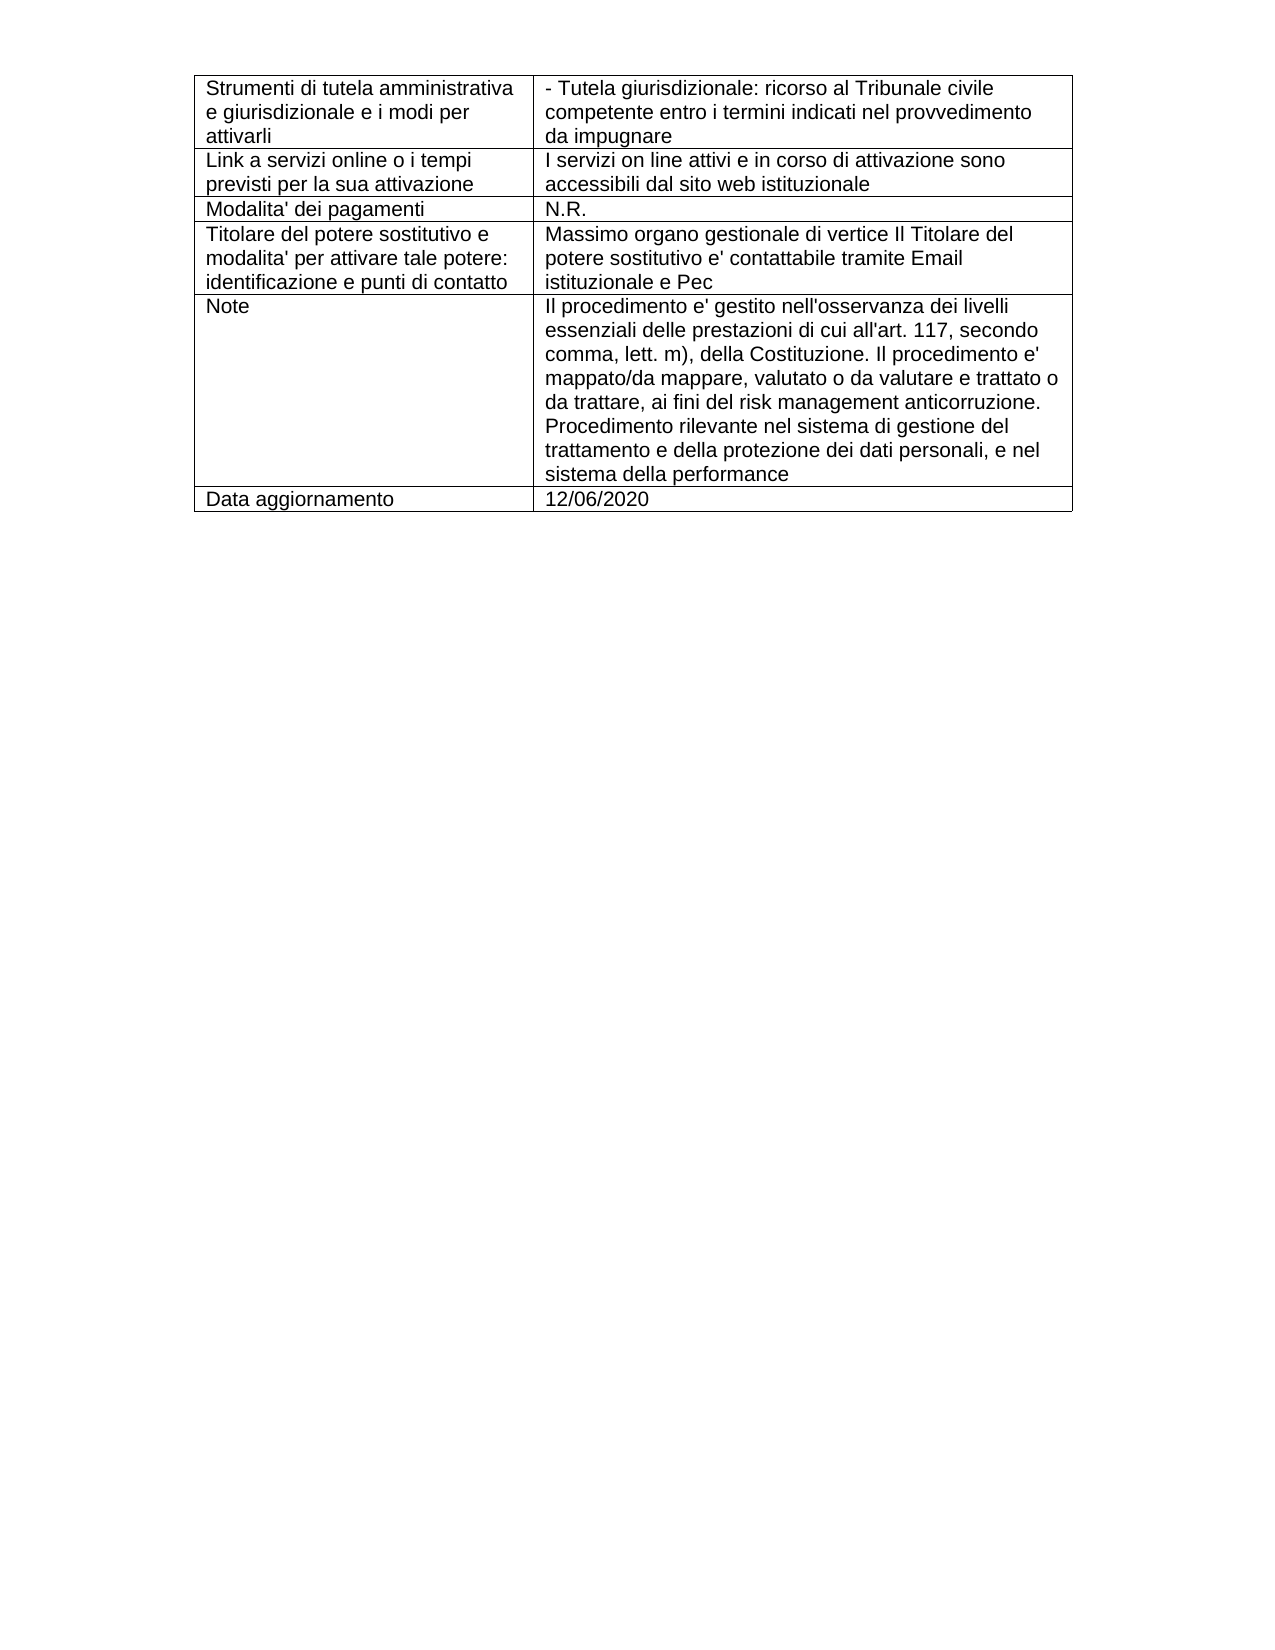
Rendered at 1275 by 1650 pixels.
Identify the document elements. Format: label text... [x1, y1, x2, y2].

table_cell Strumenti di tutela amministrativa e giurisdizionale e i modi per attivarli [195, 76, 533, 148]
table_cell Il procedimento e' gestito nell'osservanza dei livelli essenziali delle prestazioni di cui all'art. 117, secondo comma, lett. m), della Costituzione. Il procedimento e' mappato/da mappare, valutato o da valutare e trattato o da trattare, ai fini del risk management anticorruzione. Procedimento rilevante nel sistema di gestione del trattamento e della protezione dei dati personali, e nel sistema della performance [534, 295, 1072, 486]
table_cell I servizi on line attivi e in corso di attivazione sono accessibili dal sito web istituzionale [534, 149, 1072, 196]
table_cell Note [195, 295, 533, 486]
table_cell Modalita' dei pagamenti [195, 197, 533, 221]
table_cell N.R. [534, 197, 1072, 221]
table_cell Titolare del potere sostitutivo e modalita' per attivare tale potere: identificazione e punti di contatto [195, 222, 533, 293]
table_cell Data aggiornamento [195, 487, 533, 511]
table_cell - Tutela giurisdizionale: ricorso al Tribunale civile competente entro i termini indicati nel provvedimento da impugnare [534, 76, 1072, 148]
table_cell Link a servizi online o i tempi previsti per la sua attivazione [195, 149, 533, 196]
table_cell 12/06/2020 [534, 487, 1072, 511]
table_cell Massimo organo gestionale di vertice Il Titolare del potere sostitutivo e' contattabile tramite Email istituzionale e Pec [534, 222, 1072, 293]
